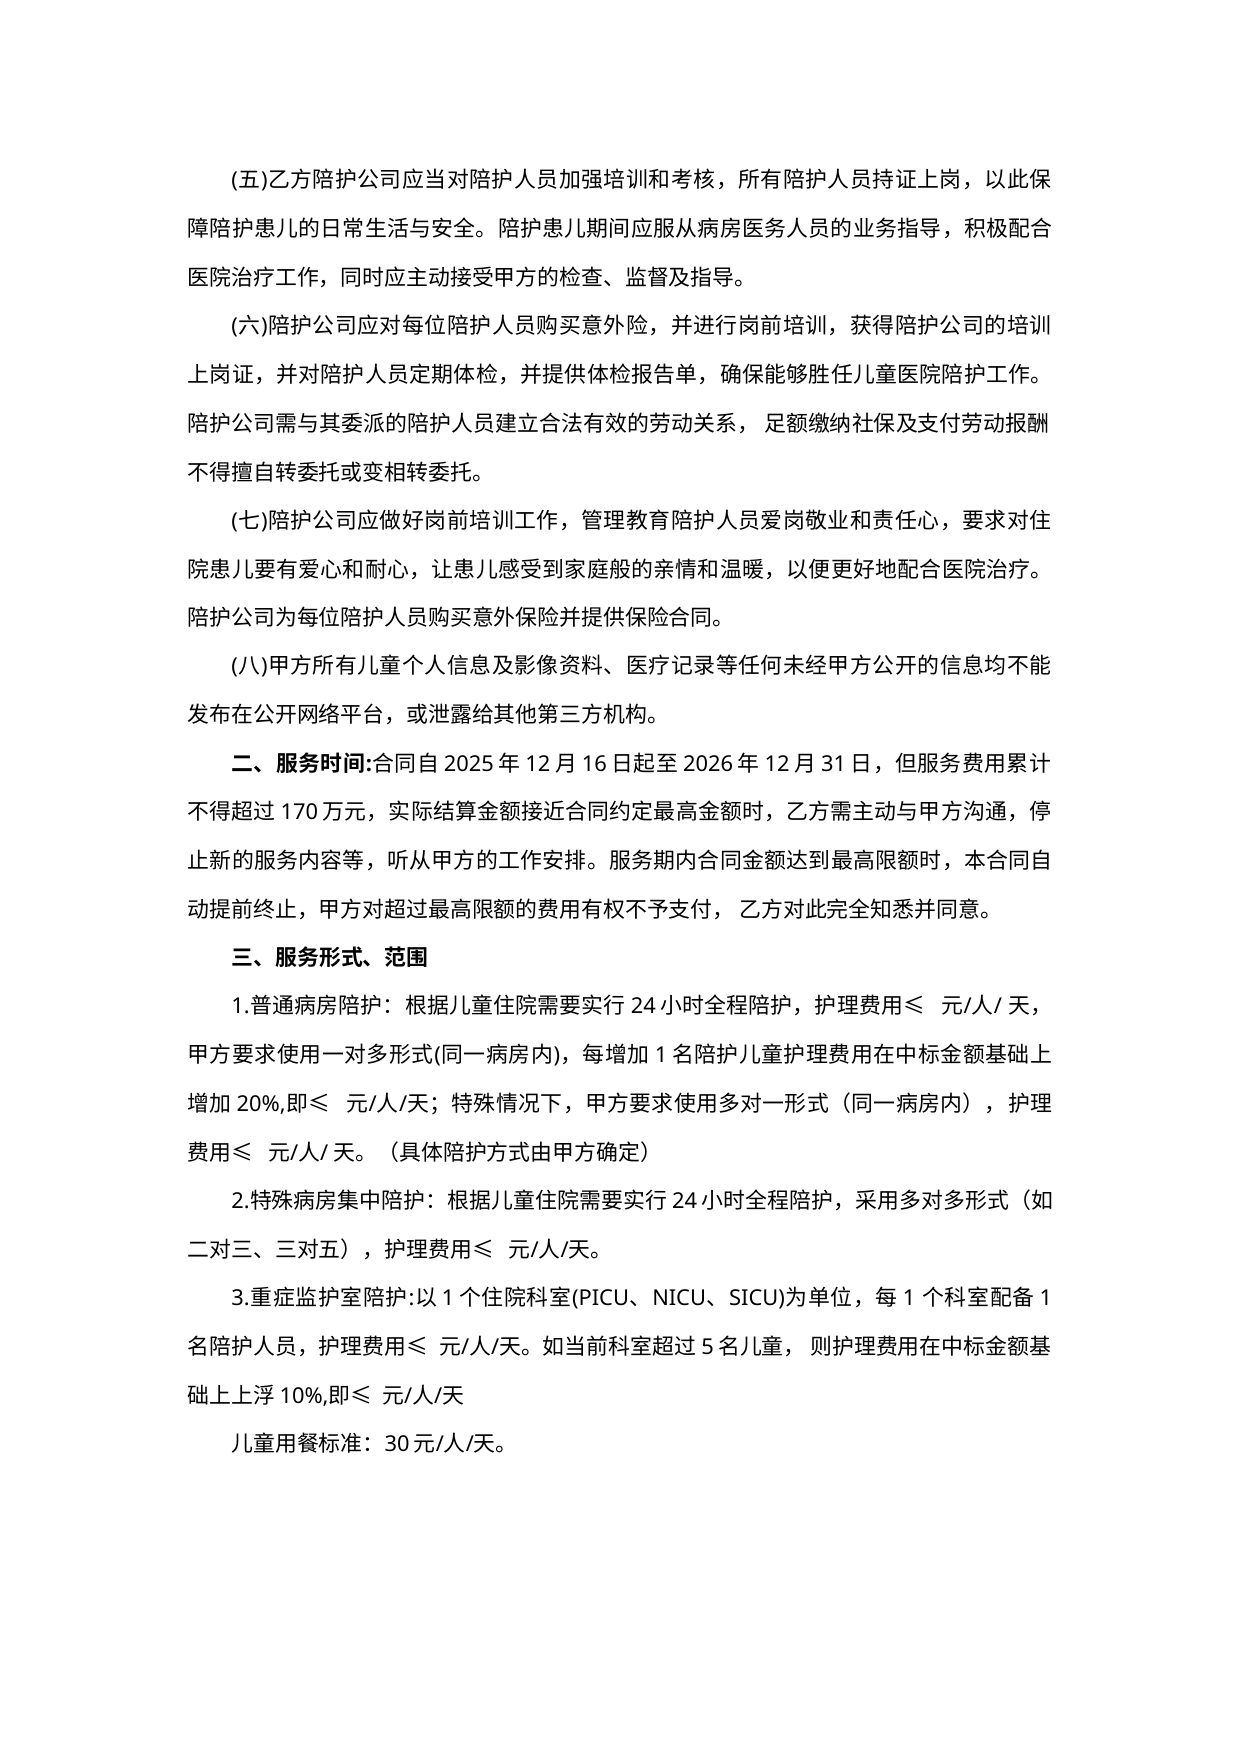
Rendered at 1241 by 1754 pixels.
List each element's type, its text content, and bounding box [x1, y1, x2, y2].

text (七)陪护公司应做好岗前培训工作，管理教育陪护人员爱岗敬业和责任心，要求对住院患儿要有爱心和耐心，让患儿感受到家庭般的亲情和温暖，以便更好地配合医院治疗。陪护公司为每位陪护人员购买意外保险并提供保险合同。 [187, 502, 1053, 632]
text 三、服务形式、范围 [187, 940, 1053, 972]
text (八)甲方所有儿童个人信息及影像资料、医疗记录等任何未经甲方公开的信息均不能发布在公开网络平台，或泄露给其他第三方机构。 [187, 648, 1053, 729]
text (六)陪护公司应对每位陪护人员购买意外险，并进行岗前培训，获得陪护公司的培训上岗证，并对陪护人员定期体检，并提供体检报告单，确保能够胜任儿童医院陪护工作。陪护公司需与其委派的陪护人员建立合法有效的劳动关系， 足额缴纳社保及支付劳动报酬，不得擅自转委托或变相转委托。 [187, 308, 1053, 487]
text (五)乙方陪护公司应当对陪护人员加强培训和考核，所有陪护人员持证上岗，以此保障陪护患儿的日常生活与安全。陪护患儿期间应服从病房医务人员的业务指导，积极配合医院治疗工作，同时应主动接受甲方的检查、监督及指导。 [187, 162, 1053, 292]
text 二、服务时间:合同自2025年12月16日起至2026年12月31日，但服务费用累计不得超过170万元，实际结算金额接近合同约定最高金额时，乙方需主动与甲方沟通，停止新的服务内容等，听从甲方的工作安排。服务期内合同金额达到最高限额时，本合同自动提前终止，甲方对超过最高限额的费用有权不予支付， 乙方对此完全知悉并同意。 [187, 745, 1053, 924]
text 1.普通病房陪护：根据儿童住院需要实行24小时全程陪护，护理费用≤ 元/人/ 天，甲方要求使用一对多形式(同一病房内)，每增加1名陪护儿童护理费用在中标金额基础上增加20%,即≤ 元/人/天；特殊情况下，甲方要求使用多对一形式（同一病房内），护理费用≤ 元/人/ 天。（具体陪护方式由甲方确定） [187, 988, 1053, 1167]
text 儿童用餐标准：30元/人/天。 [187, 1426, 1053, 1458]
text 3.重症监护室陪护:以1个住院科室(PICU、NICU、SICU)为单位，每1 个科室配备1名陪护人员，护理费用≤ 元/人/天。如当前科室超过5名儿童， 则护理费用在中标金额基础上上浮10%,即≤ 元/人/天 [187, 1280, 1053, 1410]
text 2.特殊病房集中陪护：根据儿童住院需要实行24小时全程陪护，采用多对多形式（如二对三、三对五），护理费用≤ 元/人/天。 [187, 1183, 1053, 1264]
